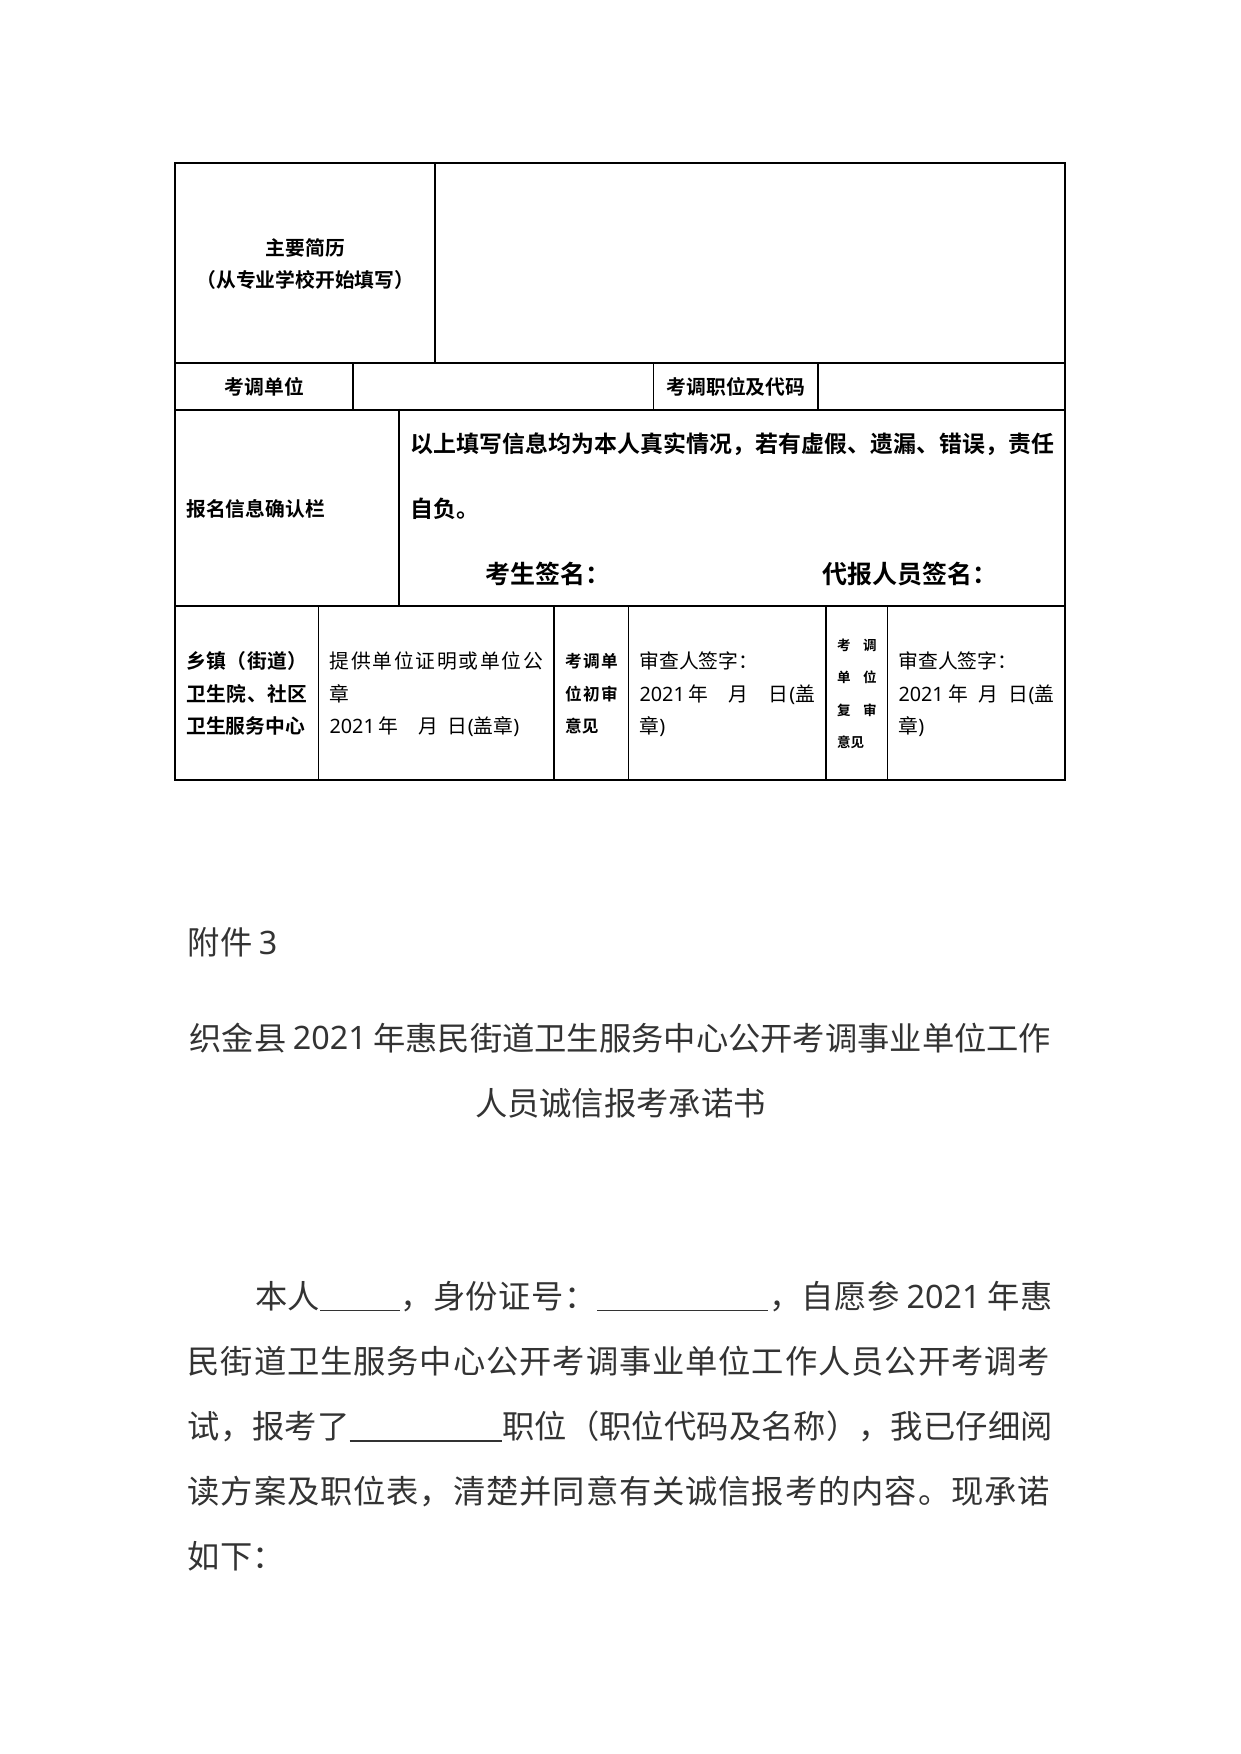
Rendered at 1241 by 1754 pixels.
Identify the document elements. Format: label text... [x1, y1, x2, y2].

table_cell 乡镇（街道）卫生院、社区卫生服务中心 [176, 607, 318, 779]
table_cell 审查人签字： 2021年 月 日(盖章) [888, 607, 1064, 779]
table_cell 考调单位初审意见 [555, 607, 628, 779]
table_cell 以上填写信息均为本人真实情况，若有虚假、遗漏、错误，责任自负。 考生签名： 代报人员签名： [400, 411, 1064, 605]
table_cell 考调单位复审意见 [827, 607, 887, 779]
table_cell 报名信息确认栏 [176, 411, 398, 605]
table_cell 提供单位证明或单位公章 2021年 月 日(盖章) [319, 607, 553, 779]
table_cell [436, 164, 1064, 362]
text 本人 ，身份证号： ，自愿参2021年惠民街道卫生服务中心公开考调事业单位工作人员公开考调考试，报考了 职位（职位代码及名称），我已仔细阅读方案及职位表，清楚并同意有关诚信报考的内容。现承诺如下： [187, 1262, 1053, 1587]
table_cell 审查人签字： 2021年 月 日(盖章) [629, 607, 825, 779]
table_cell [819, 364, 1064, 409]
text 附件3 [187, 908, 1053, 973]
table_cell 考调单位 [176, 364, 352, 409]
table_cell 考调职位及代码 [654, 364, 817, 409]
table_cell [354, 364, 653, 409]
text 织金县2021年惠民街道卫生服务中心公开考调事业单位工作人员诚信报考承诺书 [187, 1004, 1053, 1134]
table_cell 主要简历 （从专业学校开始填写） [176, 164, 434, 362]
